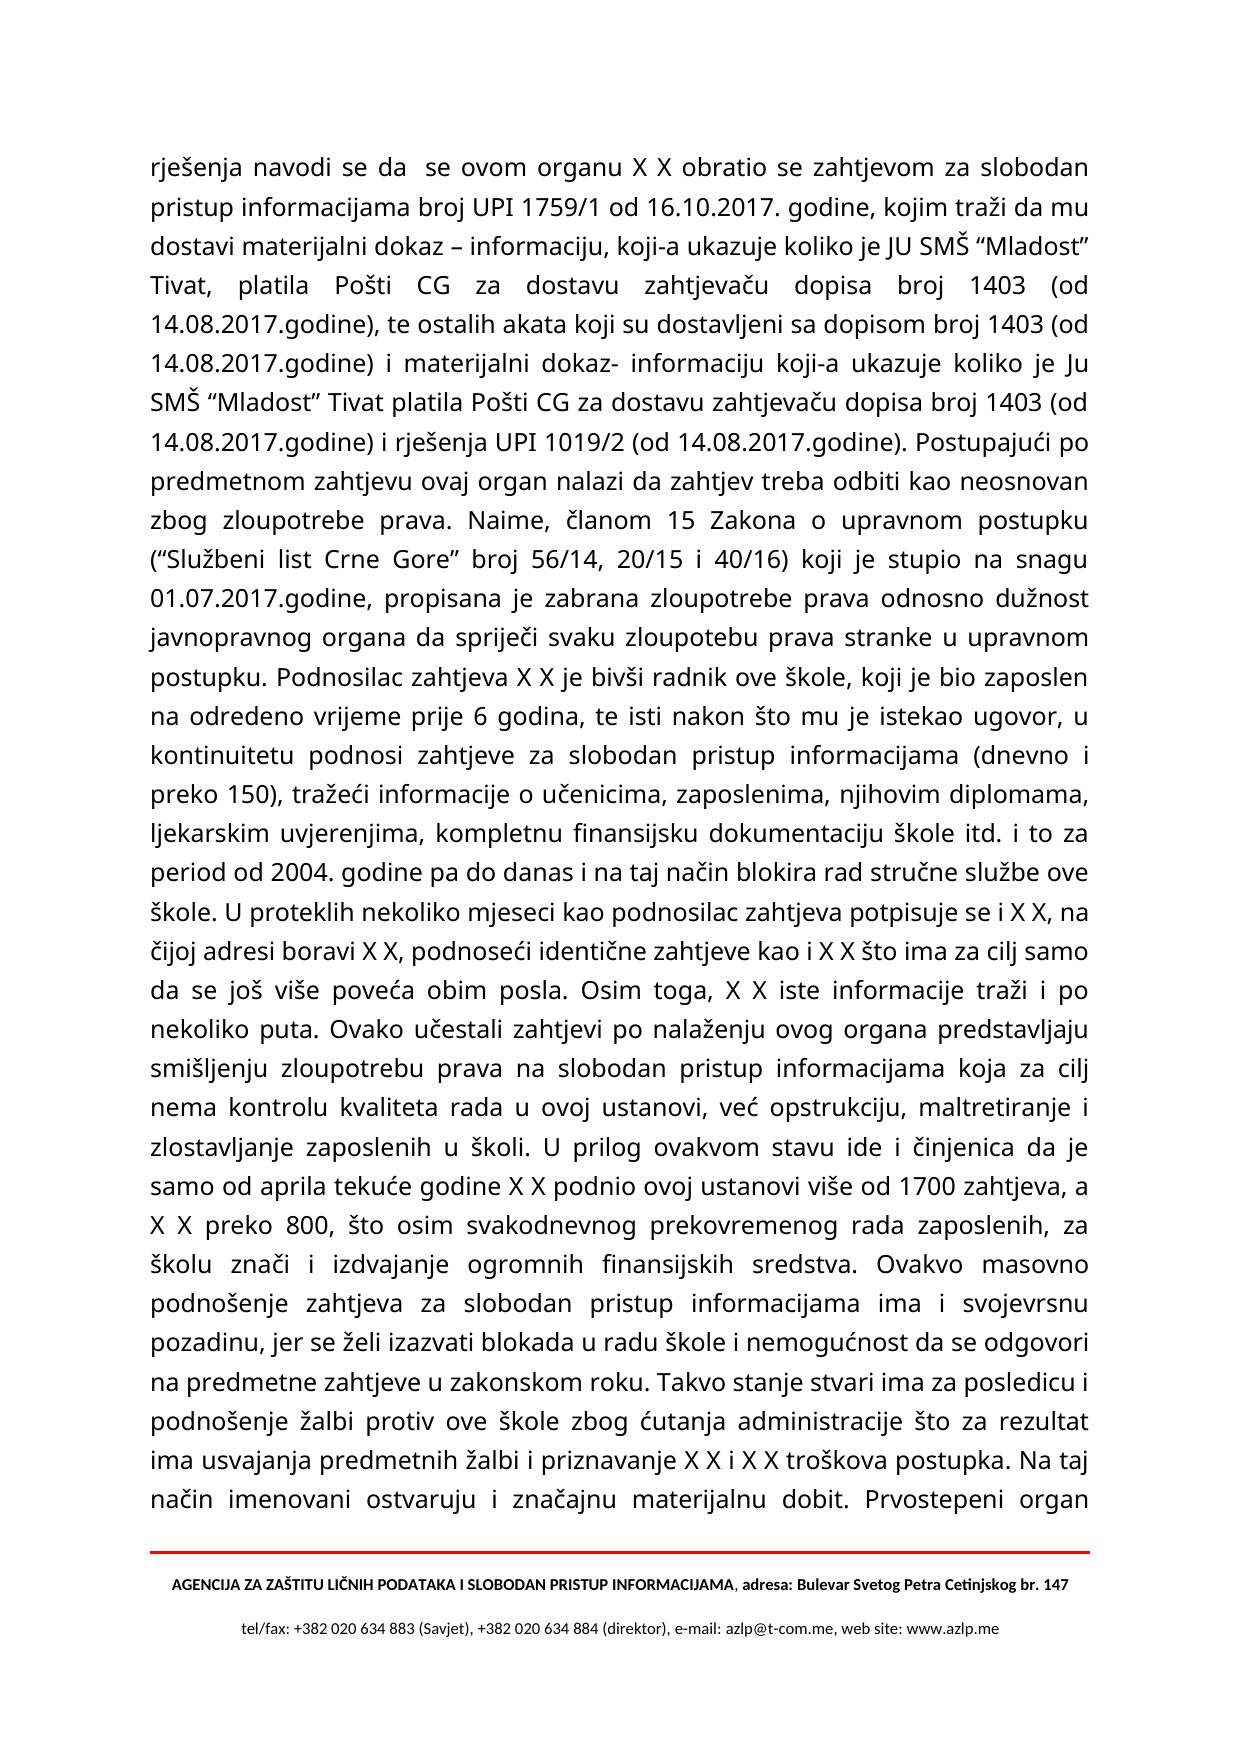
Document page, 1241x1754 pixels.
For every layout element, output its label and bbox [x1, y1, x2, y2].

text [150, 150, 1090, 1516]
